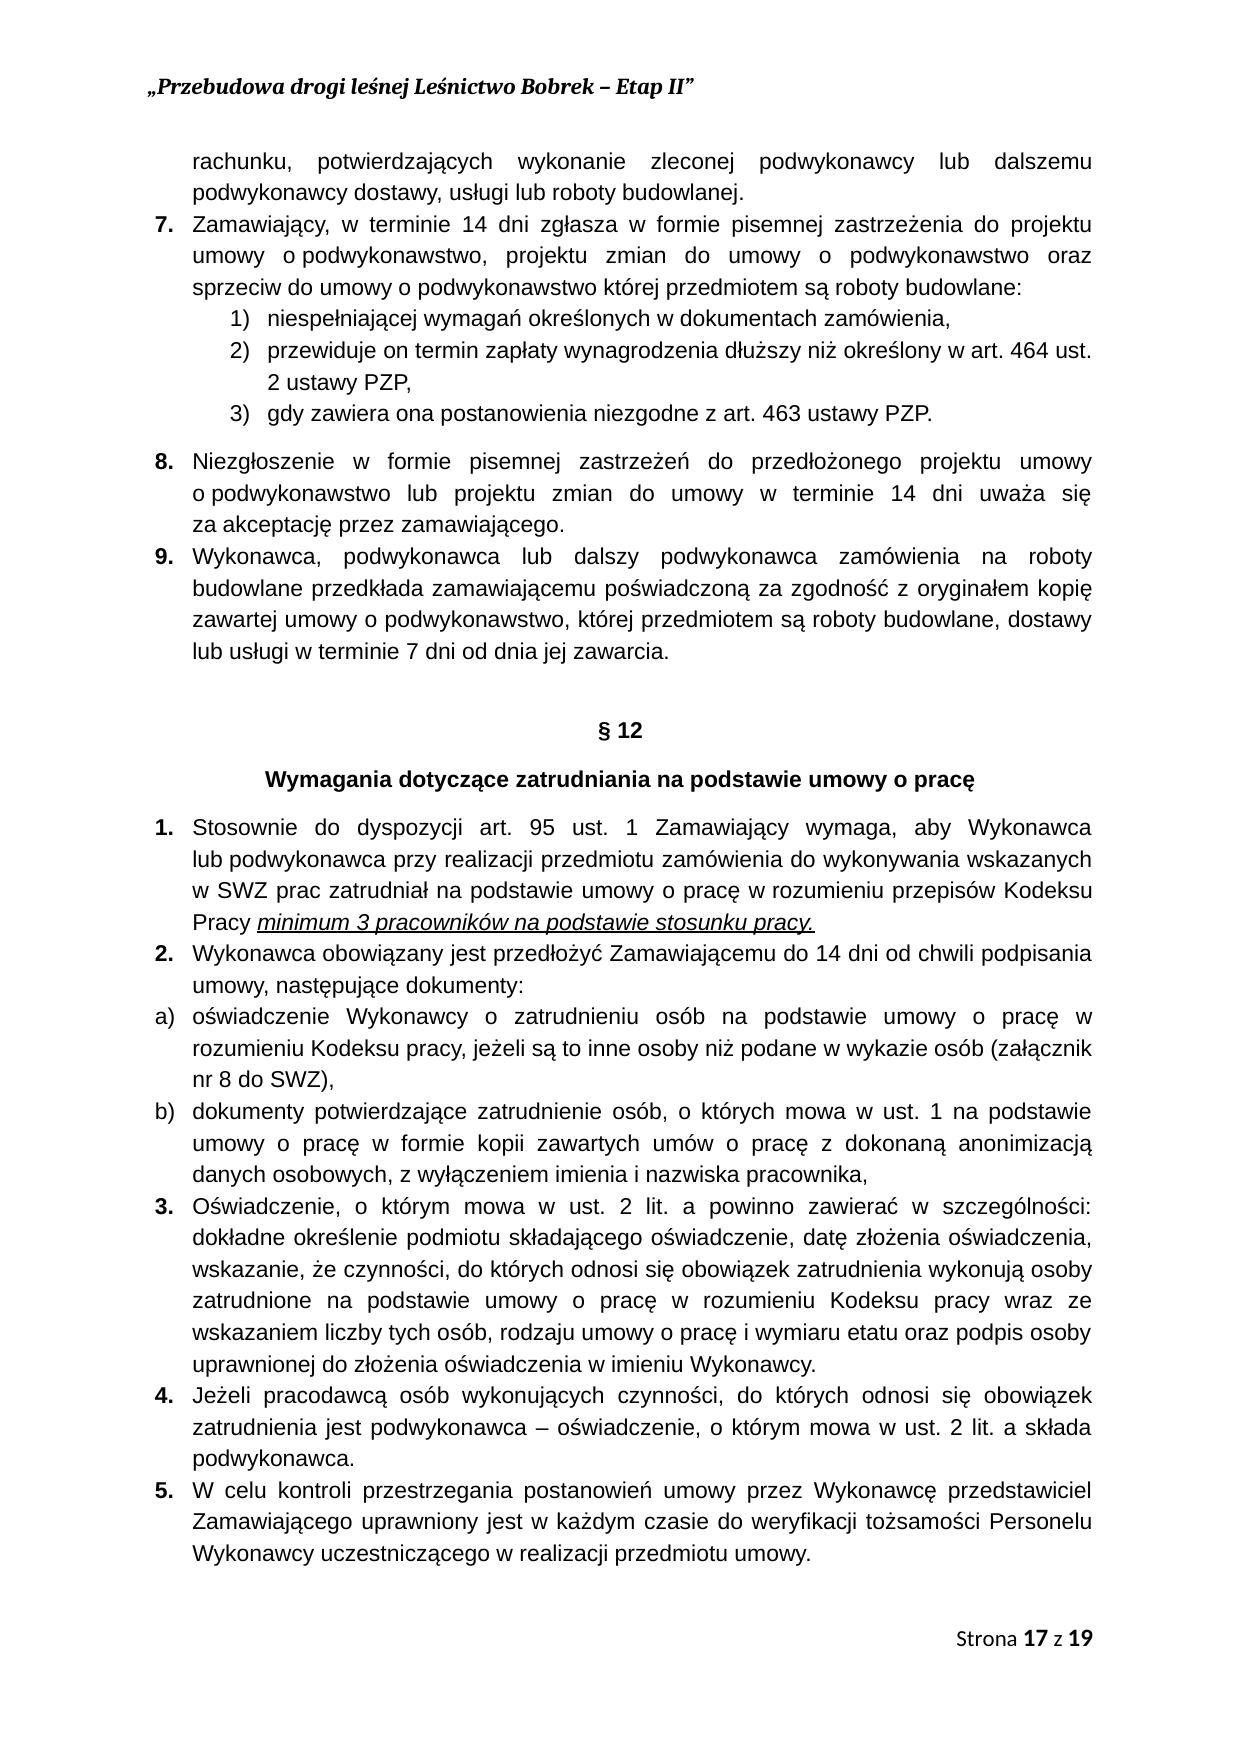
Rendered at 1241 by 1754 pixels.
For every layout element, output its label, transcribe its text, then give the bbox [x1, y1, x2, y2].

list Stosownie do dyspozycji art. 95 ust. 1 Zamawiający wymaga, aby Wykonawca lub podwykonawca przy realizacji przedmiotu zamówienia do wykonywania wskazanych w SWZ prac zatrudniał na podstawie umowy o pracę w rozumieniu przepisów Kodeksu Pracy minimum 3 pracowników na podstawie stosunku pracy. [154, 814, 1093, 935]
list niespełniającej wymagań określonych w dokumentach zamówienia, [229, 305, 1093, 332]
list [154, 148, 1093, 206]
list gdy zawiera ona postanowienia niezgodne z art. 463 ustawy PZP. [229, 400, 1093, 426]
list przewiduje on termin zapłaty wynagrodzenia dłuższy niż określony w art. 464 ust. 2 ustawy PZP, [229, 337, 1093, 395]
text § 12 [148, 717, 1093, 744]
list Jeżeli pracodawcą osób wykonujących czynności, do których odnosi się obowiązek zatrudnienia jest podwykonawca – oświadczenie, o którym mowa w ust. 2 lit. a składa podwykonawca. [154, 1382, 1093, 1472]
list W celu kontroli przestrzegania postanowień umowy przez Wykonawcę przedstawiciel Zamawiającego uprawniony jest w każdym czasie do weryfikacji tożsamości Personelu Wykonawcy uczestniczącego w realizacji przedmiotu umowy. [154, 1477, 1093, 1566]
list dokumenty potwierdzające zatrudnienie osób, o których mowa w ust. 1 na podstawie umowy o pracę w formie kopii zawartych umów o pracę z dokonaną anonimizacją danych osobowych, z wyłączeniem imienia i nazwiska pracownika, [154, 1098, 1093, 1187]
list oświadczenie Wykonawcy o zatrudnieniu osób na podstawie umowy o pracę w rozumieniu Kodeksu pracy, jeżeli są to inne osoby niż podane w wykazie osób (załącznik nr 8 do SWZ), [154, 1003, 1093, 1093]
text Wymagania dotyczące zatrudniania na podstawie umowy o pracę [148, 766, 1093, 792]
list Zamawiający, w terminie 14 dni zgłasza w formie pisemnej zastrzeżenia do projektu umowy o podwykonawstwo, projektu zmian do umowy o podwykonawstwo oraz sprzeciw do umowy o podwykonawstwo której przedmiotem są roboty budowlane: [154, 211, 1093, 300]
list Wykonawca, podwykonawca lub dalszy podwykonawca zamówienia na roboty budowlane przedkłada zamawiającemu poświadczoną za zgodność z oryginałem kopię zawartej umowy o podwykonawstwo, której przedmiotem są roboty budowlane, dostawy lub usługi w terminie 7 dni od dnia jej zawarcia. [154, 543, 1093, 664]
list Oświadczenie, o którym mowa w ust. 2 lit. a powinno zawierać w szczególności: dokładne określenie podmiotu składającego oświadczenie, datę złożenia oświadczenia, wskazanie, że czynności, do których odnosi się obowiązek zatrudnienia wykonują osoby zatrudnione na podstawie umowy o pracę w rozumieniu Kodeksu pracy wraz ze wskazaniem liczby tych osób, rodzaju umowy o pracę i wymiaru etatu oraz podpis osoby uprawnionej do złożenia oświadczenia w imieniu Wykonawcy. [154, 1193, 1093, 1377]
list Niezgłoszenie w formie pisemnej zastrzeżeń do przedłożonego projektu umowy o podwykonawstwo lub projektu zmian do umowy w terminie 14 dni uważa się za akceptację przez zamawiającego. [154, 448, 1093, 538]
list Wykonawca obowiązany jest przedłożyć Zamawiającemu do 14 dni od chwili podpisania umowy, następujące dokumenty: [154, 940, 1093, 998]
